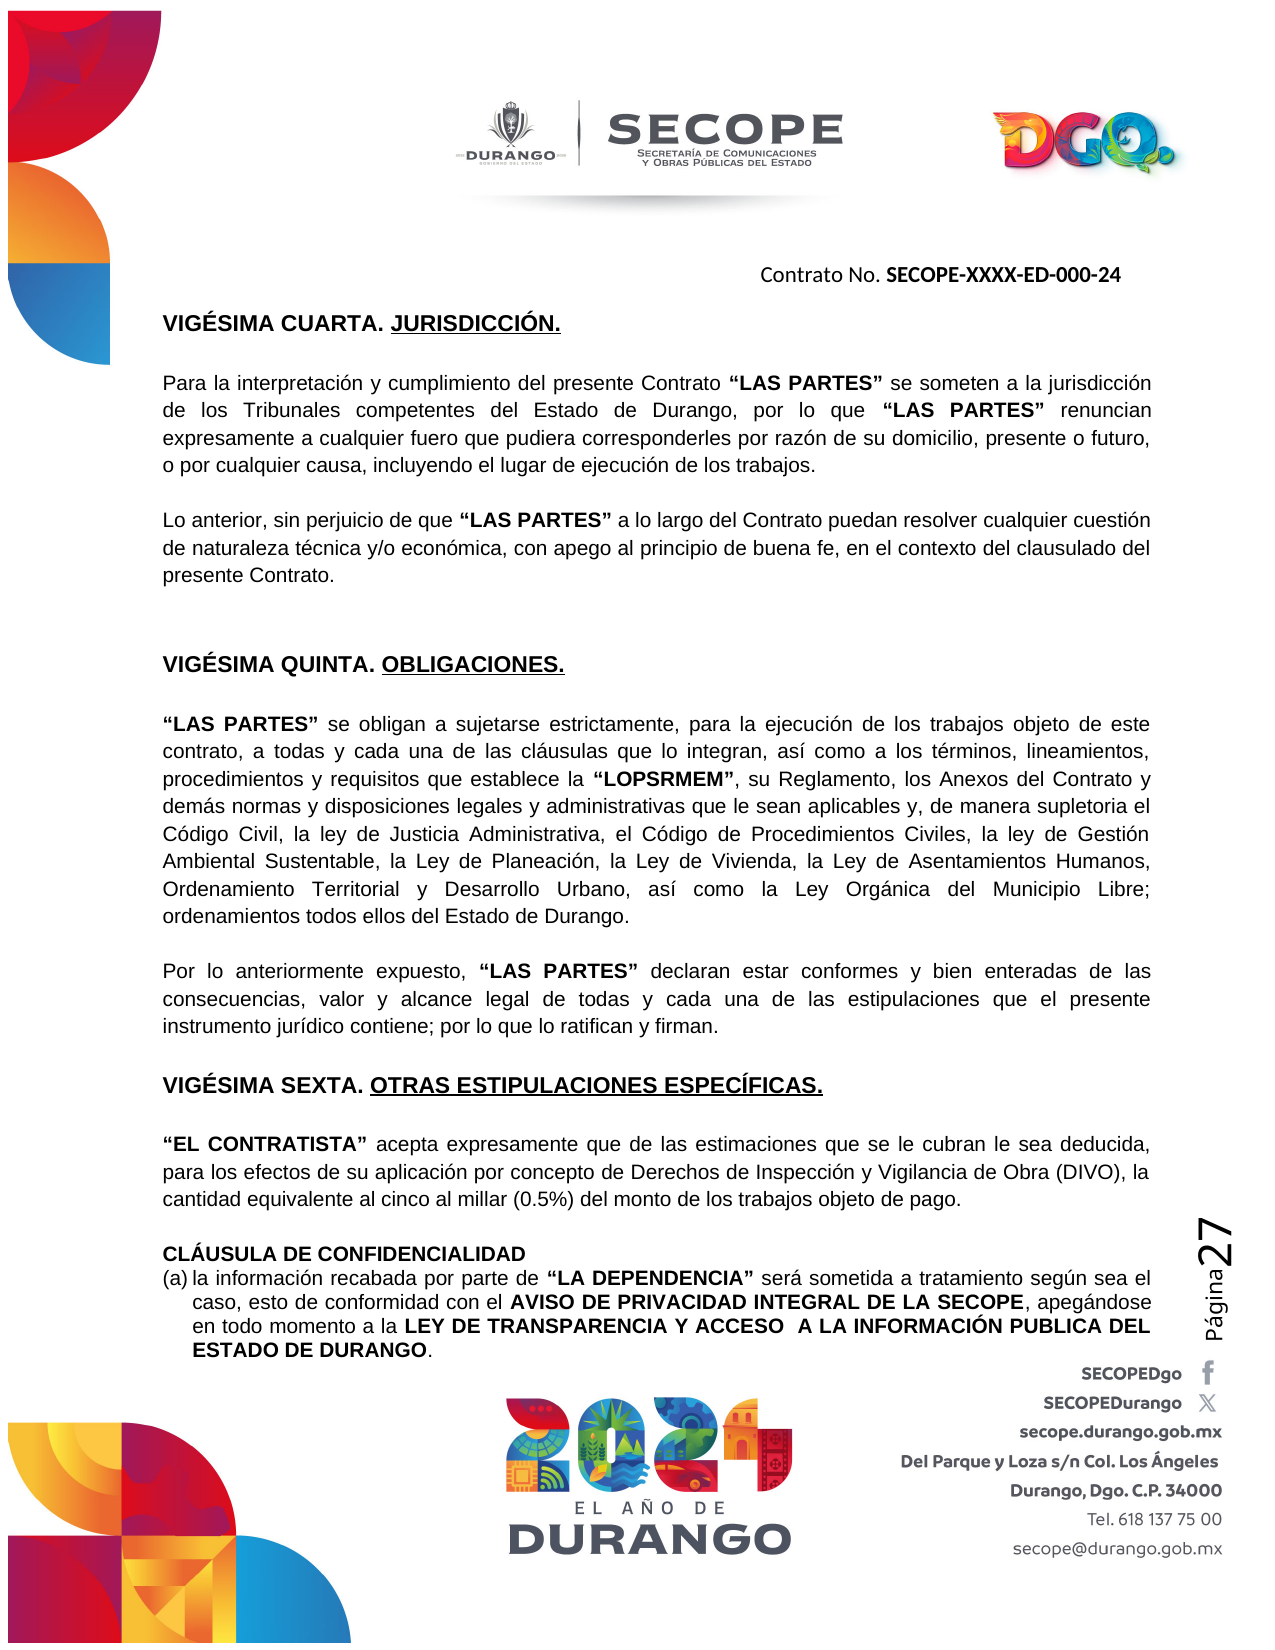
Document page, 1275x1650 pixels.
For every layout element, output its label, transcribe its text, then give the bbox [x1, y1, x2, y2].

text Por lo anteriormente expuesto, “LAS PARTES” declaran estar conformes y bien enteradas de las consecuencias, valor y alcance legal de todas y cada una de las estipulaciones que el presente instrumento jurídico contiene; por lo que lo ratifican y firman. [162, 959, 1152, 1038]
picture [8, 10, 1275, 1643]
text “LAS PARTES” se obligan a sujetarse estrictamente, para la ejecución de los trabajos objeto de este contrato, a todas y cada una de las cláusulas que lo integran, así como a los términos, lineamientos, procedimientos y requisitos que establece la “LOPSRMEM”, su Reglamento, los Anexos del Contrato y demás normas y disposiciones legales y administrativas que le sean aplicables y, de manera supletoria el Código Civil, la ley de Justicia Administrativa, el Código de Procedimientos Civiles, la ley de Gestión Ambiental Sustentable, la Ley de Planeación, la Ley de Vivienda, la Ley de Asentamientos Humanos, Ordenamiento Territorial y Desarrollo Urbano, así como la Ley Orgánica del Municipio Libre; ordenamientos todos ellos del Estado de Durango. [162, 711, 1152, 928]
text VIGÉSIMA CUARTA. JURISDICCIÓN. [162, 310, 1152, 336]
text Lo anterior, sin perjuicio de que “LAS PARTES” a lo largo del Contrato puedan resolver cualquier cuestión de naturaleza técnica y/o económica, con apego al principio de buena fe, en el contexto del clausulado del presente Contrato. [162, 508, 1152, 587]
text VIGÉSIMA QUINTA. OBLIGACIONES. [162, 651, 1152, 677]
text “EL CONTRATISTA” acepta expresamente que de las estimaciones que se le cubran le sea deducida, para los efectos de su aplicación por concepto de Derechos de Inspección y Vigilancia de Obra (DIVO), la cantidad equivalente al cinco al millar (0.5%) del monto de los trabajos objeto de pago. [162, 1132, 1152, 1211]
text CLÁUSULA DE CONFIDENCIALIDAD [162, 1242, 1152, 1266]
text VIGÉSIMA SEXTA. OTRAS ESTIPULACIONES ESPECÍFICAS. [162, 1072, 1152, 1098]
list la información recabada por parte de “LA DEPENDENCIA” será sometida a tratamiento según sea el caso, esto de conformidad con el AVISO DE PRIVACIDAD INTEGRAL DE LA SECOPE, apegándose en todo momento a la LEY DE TRANSPARENCIA Y ACCESO A LA INFORMACIÓN PUBLICA DEL ESTADO DE DURANGO. [162, 1266, 1152, 1362]
text Para la interpretación y cumplimiento del presente Contrato “LAS PARTES” se someten a la jurisdicción de los Tribunales competentes del Estado de Durango, por lo que “LAS PARTES” renuncian expresamente a cualquier fuero que pudiera corresponderles por razón de su domicilio, presente o futuro, o por cualquier causa, incluyendo el lugar de ejecución de los trabajos. [162, 371, 1152, 477]
